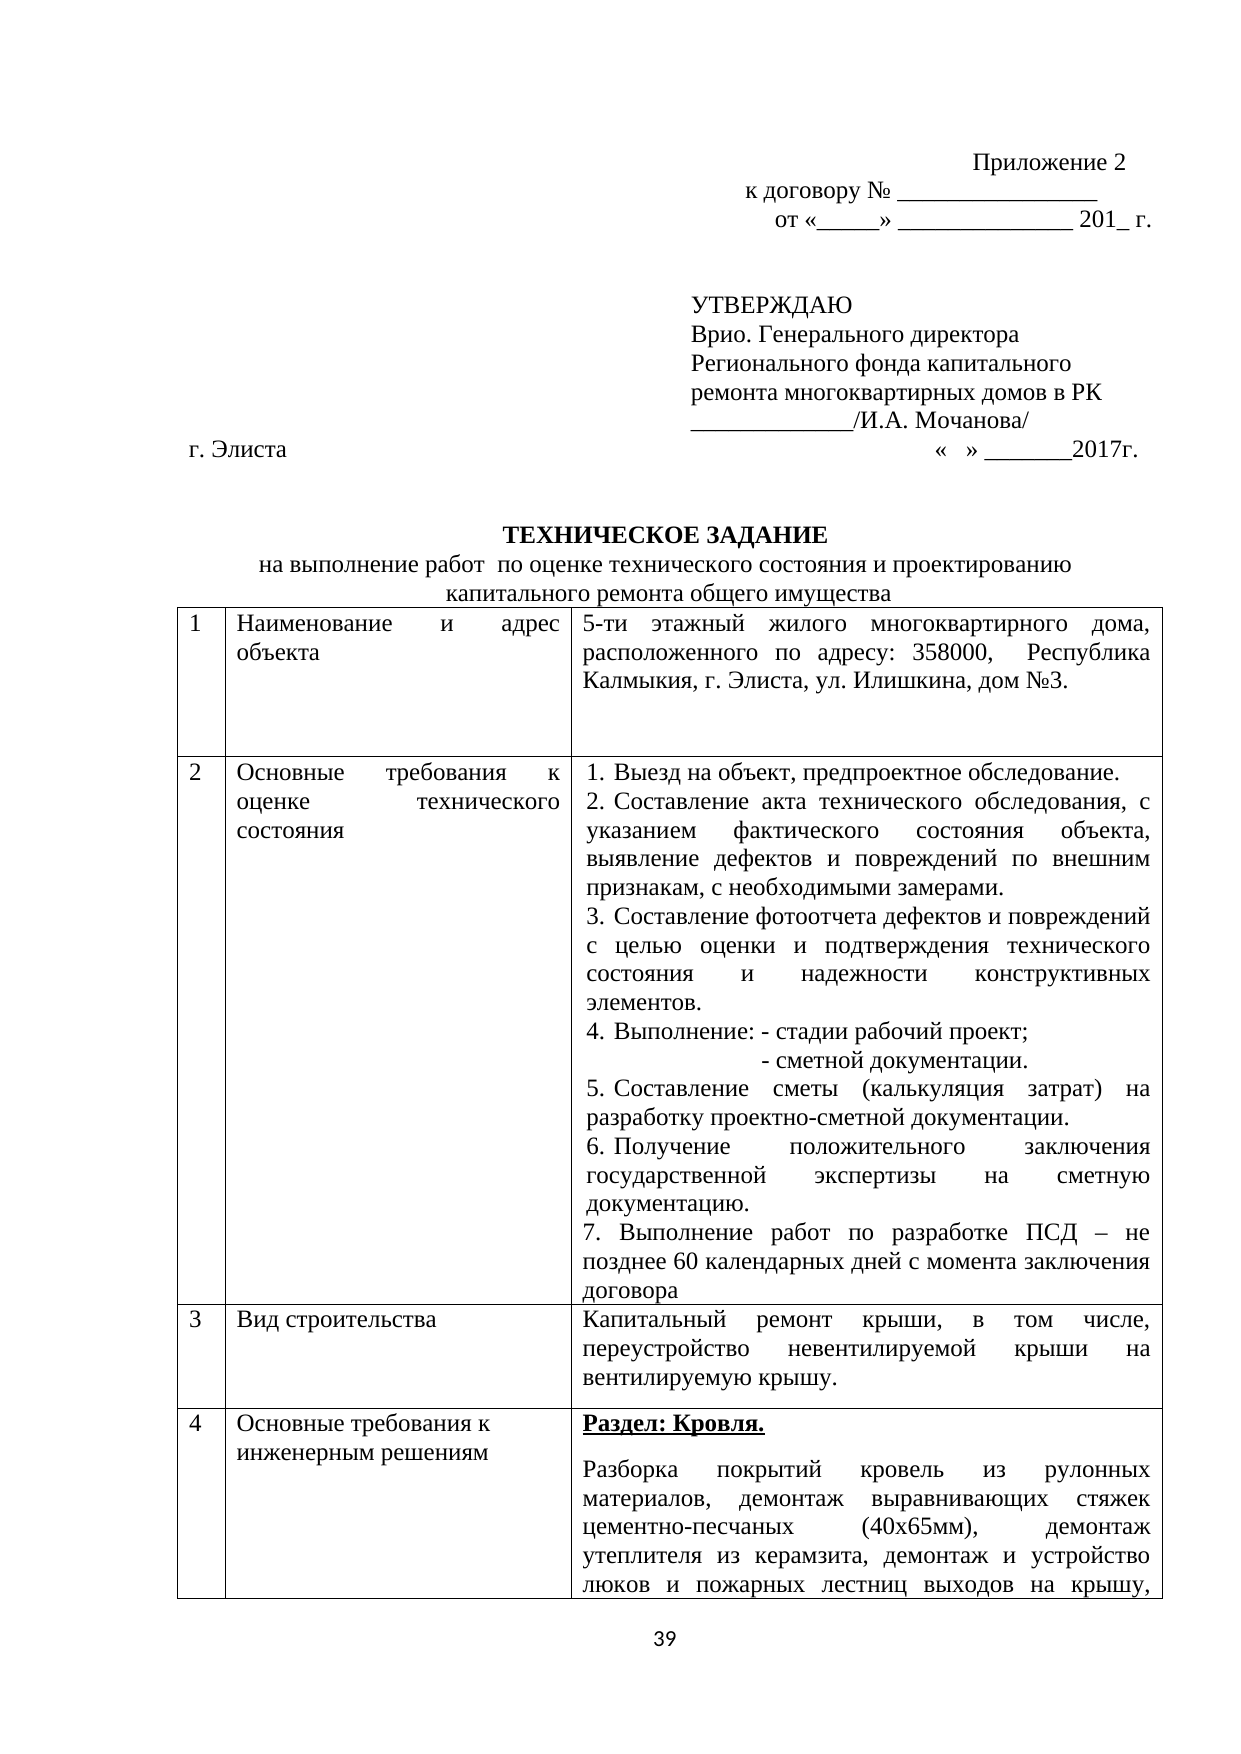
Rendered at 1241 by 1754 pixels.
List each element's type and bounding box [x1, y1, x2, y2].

table_header [166, 118, 1165, 1599]
